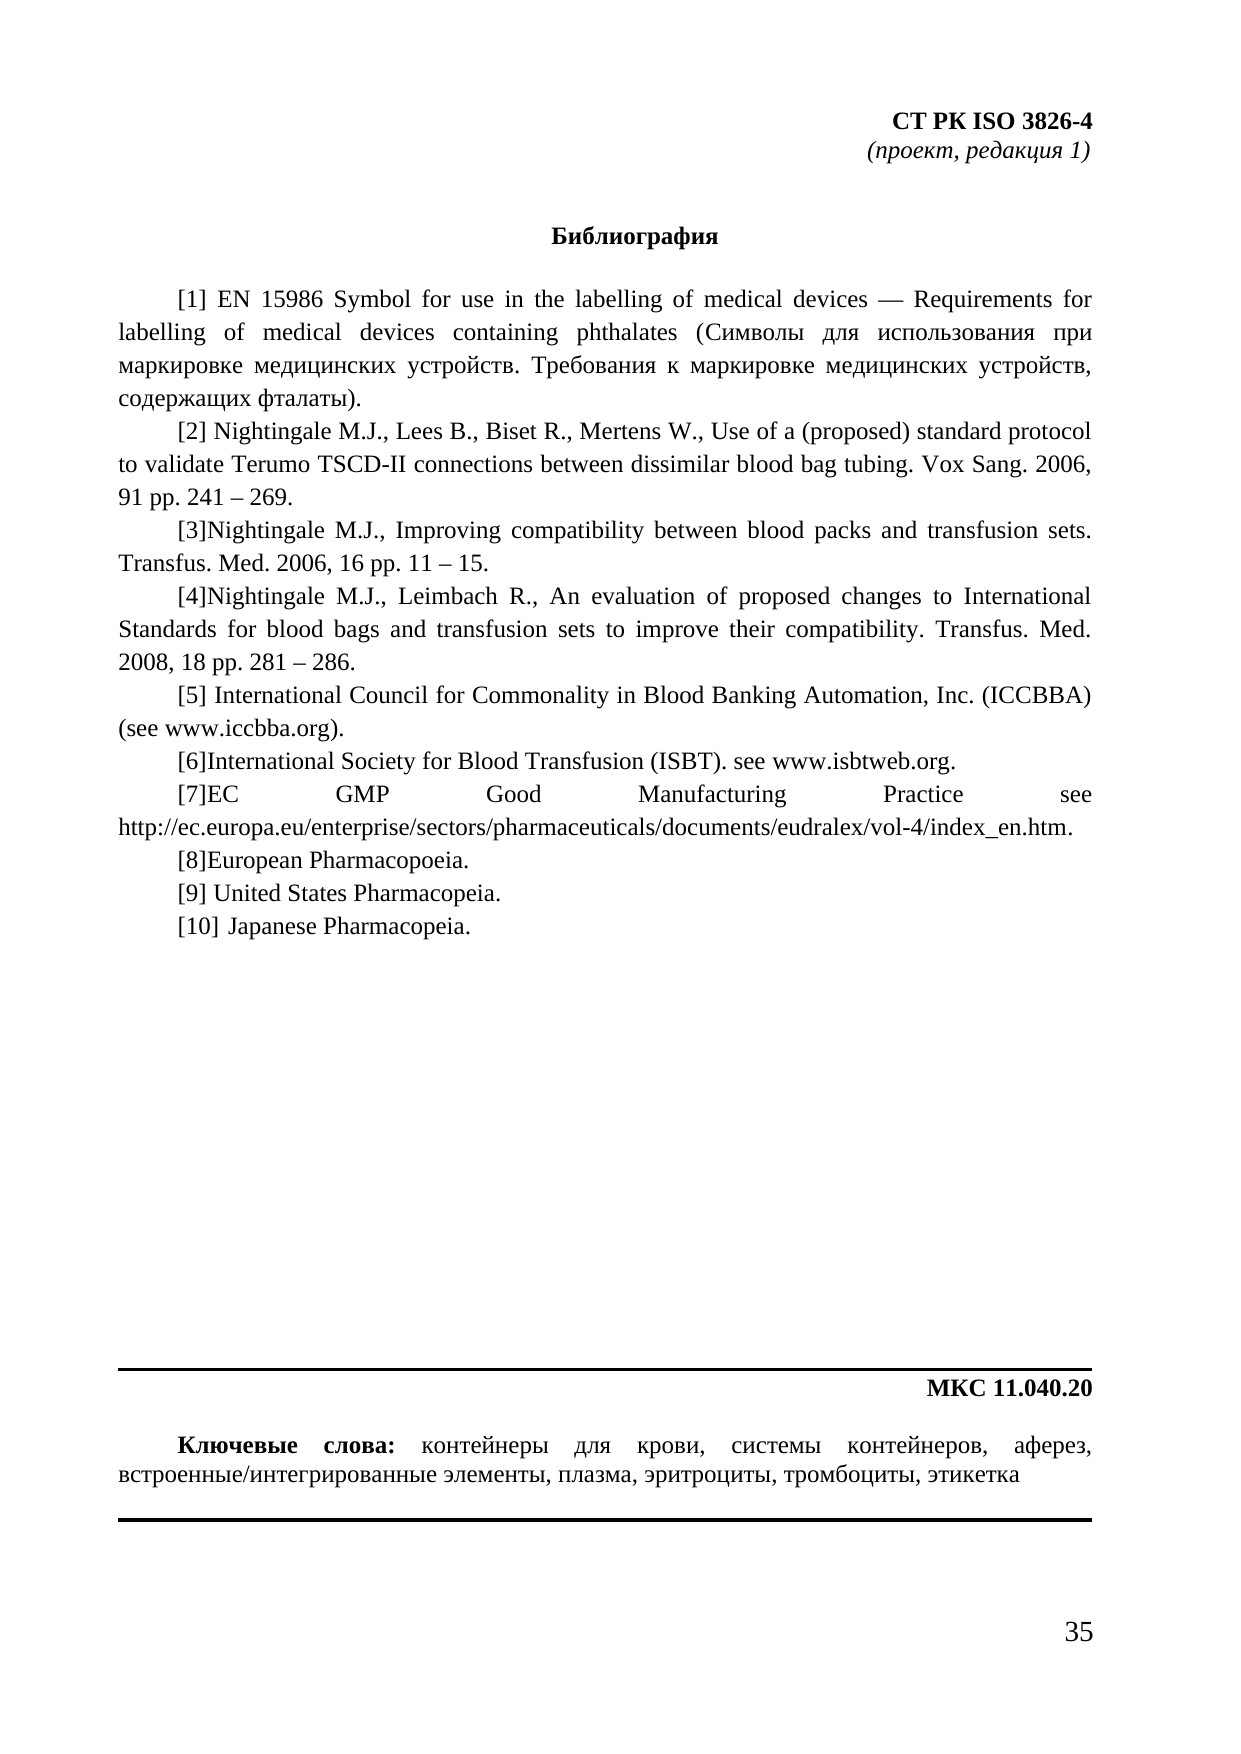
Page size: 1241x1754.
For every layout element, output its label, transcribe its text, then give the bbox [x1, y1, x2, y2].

list United States Pharmacopeia. [118, 878, 1092, 907]
text Ключевые слова: контейнеры для крови, системы контейнеров, аферез, встроенные/интегрированные элементы, плазма, эритроциты, тромбоциты, этикетка [118, 1430, 1092, 1488]
list Nightingale M.J., Lees B., Biset R., Mertens W., Use of a (proposed) standard protocol to validate Terumo TSCD-II connections between dissimilar blood bag tubing. Vox Sang. 2006, 91 pp. 241 – 269. [118, 416, 1092, 511]
text МКС 11.040.20 [118, 1371, 1092, 1401]
list International Council for Commonality in Blood Banking Automation, Inc. (ICCBBA) (see www.iccbba.org). [118, 680, 1092, 742]
list EC GMP Good Manufacturing Practice see http://ec.europa.eu/enterprise/sectors/pharmaceuticals/documents/eudralex/vol-4/index_en.htm. [118, 779, 1092, 841]
list EN 15986 Symbol for use in the labelling of medical devices — Requirements for labelling of medical devices containing phthalates (Символы для использования при маркировке медицинских устройств. Требования к маркировке медицинских устройств, содержащих фталаты). [118, 284, 1092, 412]
list International Society for Blood Transfusion (ISBT). see www.isbtweb.org. [118, 746, 1092, 775]
subtitle Библиография [177, 221, 1092, 250]
list European Pharmacopoeia. [118, 845, 1092, 874]
list Nightingale M.J., Leimbach R., An evaluation of proposed changes to International Standards for blood bags and transfusion sets to improve their compatibility. Transfus. Med. 2008, 18 pp. 281 – 286. [118, 581, 1092, 676]
list Nightingale M.J., Improving compatibility between blood packs and transfusion sets. Transfus. Med. 2006, 16 pp. 11 – 15. [118, 515, 1092, 577]
list Japanese Pharmacopeia. [118, 911, 1092, 940]
